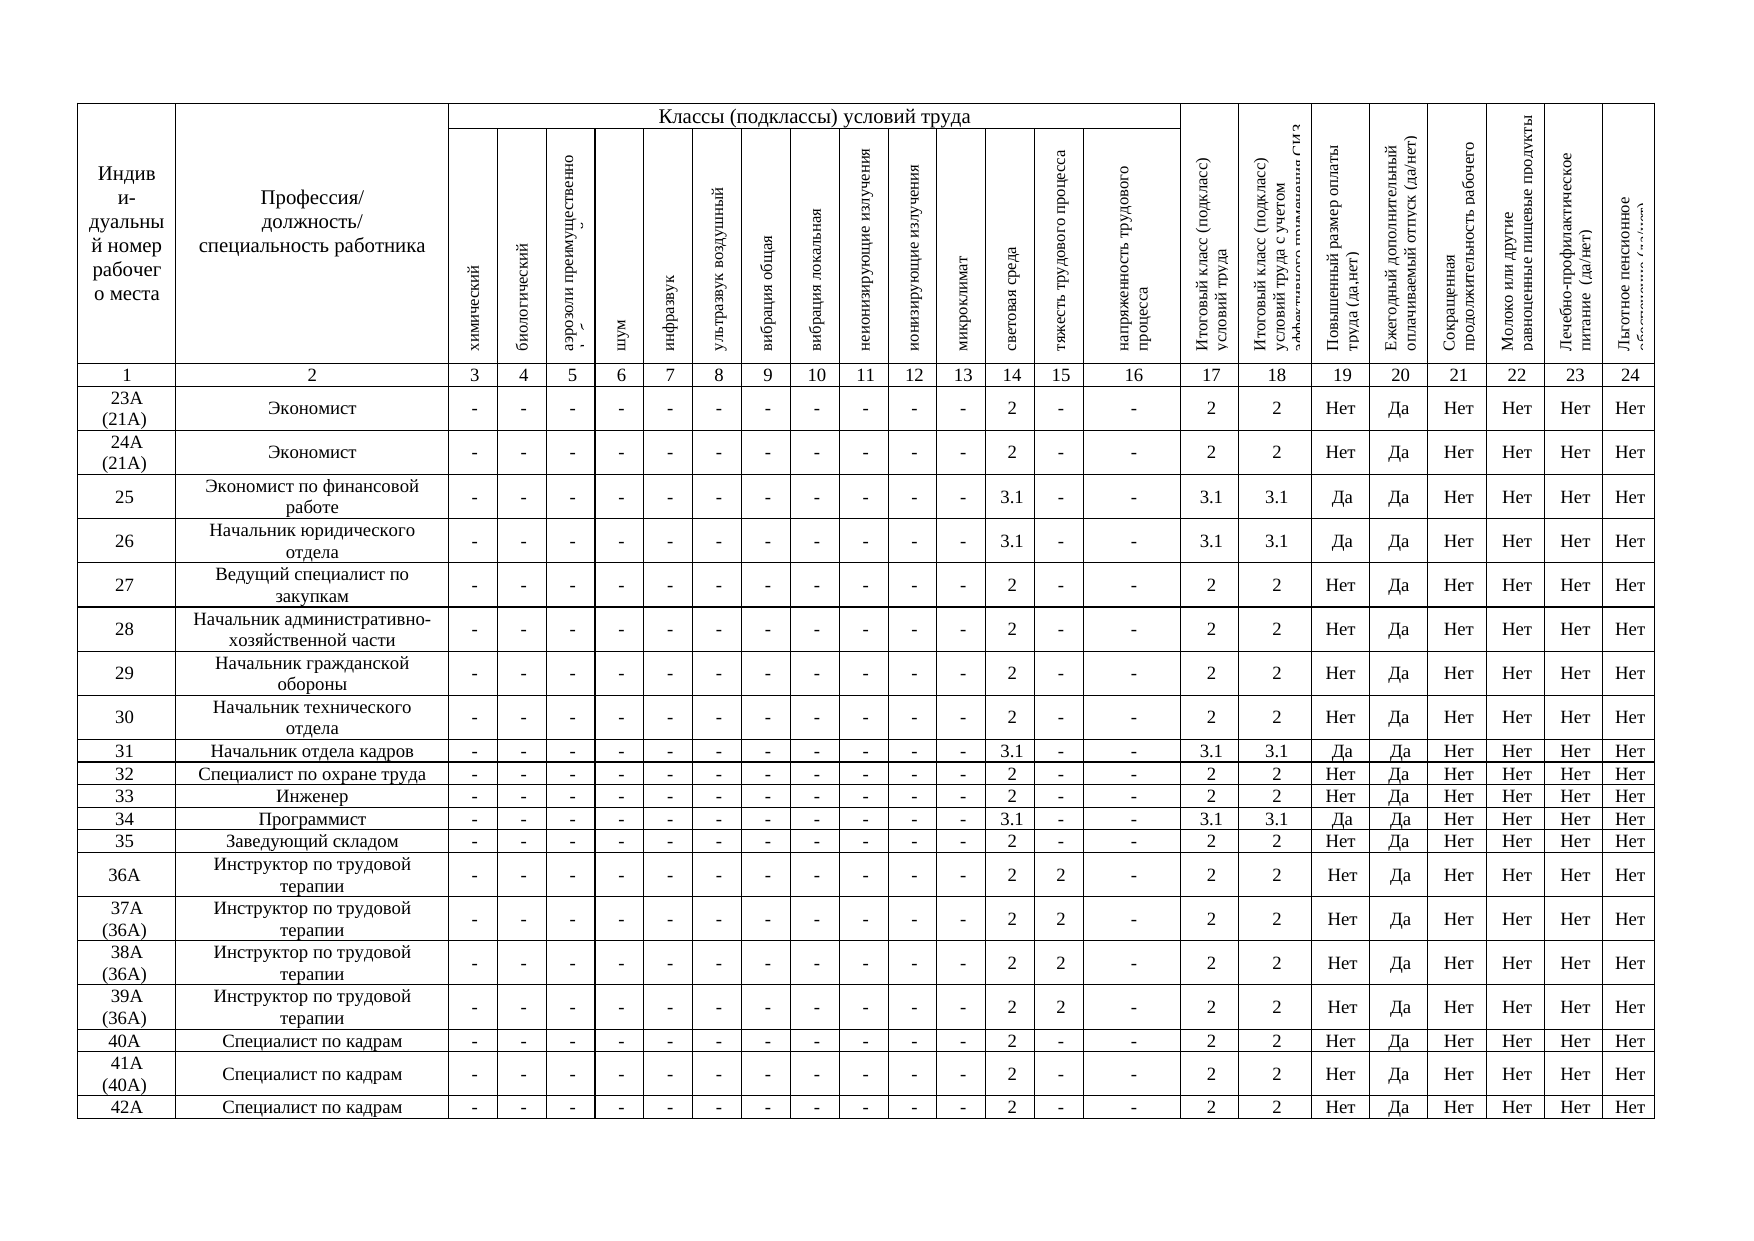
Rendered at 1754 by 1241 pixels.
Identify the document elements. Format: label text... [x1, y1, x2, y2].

table_cell - [937, 652, 985, 695]
table_cell - [937, 696, 985, 739]
table_cell - [693, 475, 741, 518]
table_cell Да [1370, 830, 1427, 852]
table_cell - [1035, 696, 1083, 739]
table_cell Нет [1545, 740, 1602, 761]
table_cell Нет [1312, 387, 1369, 430]
table_cell - [547, 740, 594, 761]
table_cell Да [1370, 785, 1427, 807]
table_cell - [889, 853, 936, 896]
table_cell Нет [1545, 808, 1602, 829]
table_cell Нет [1603, 941, 1654, 984]
table_cell Нет [1428, 431, 1486, 474]
table_cell Нет [1428, 853, 1486, 896]
table_cell - [498, 431, 546, 474]
table_cell 30 [78, 696, 175, 739]
table_cell Нет [1428, 740, 1486, 761]
table_cell - [791, 1096, 839, 1118]
table_cell - [1035, 740, 1083, 761]
table_cell инфразвук [644, 129, 692, 363]
table_cell Нет [1603, 696, 1654, 739]
table_cell - [1084, 431, 1180, 474]
table_cell Нет [1603, 897, 1654, 940]
table_cell - [889, 696, 936, 739]
table_cell - [498, 387, 546, 430]
table_cell - [449, 475, 497, 518]
table_cell 2 [1035, 897, 1083, 940]
table_cell - [791, 387, 839, 430]
table_cell Нет [1428, 1052, 1486, 1095]
table_cell - [840, 1030, 888, 1051]
table_cell - [840, 941, 888, 984]
table_cell - [889, 1096, 936, 1118]
table_cell - [644, 519, 692, 562]
table_cell - [449, 1096, 497, 1118]
table_cell - [547, 808, 594, 829]
table_cell Нет [1428, 696, 1486, 739]
table_cell Да [1370, 431, 1427, 474]
table_cell - [498, 985, 546, 1028]
table_cell - [742, 475, 790, 518]
table_cell Да [1370, 608, 1427, 651]
table_cell - [596, 1030, 643, 1051]
table_cell - [547, 1030, 594, 1051]
table_cell - [644, 985, 692, 1028]
table_cell - [840, 608, 888, 651]
table_header Итоговый класс (подкласс) условий труда с учетом эффективного применения СИЗ [1239, 104, 1311, 363]
table_cell Экономист по финансовой работе [176, 475, 448, 518]
table_cell Нет [1428, 941, 1486, 984]
table_cell - [498, 519, 546, 562]
table_cell - [937, 853, 985, 896]
table_cell Инструктор по трудовой терапии [176, 985, 448, 1028]
table_cell - [1084, 519, 1180, 562]
table_cell ионизирующие излучения [889, 129, 936, 363]
table_cell - [547, 696, 594, 739]
table_cell 2 [986, 696, 1034, 739]
table_cell Нет [1545, 785, 1602, 807]
table_cell - [791, 519, 839, 562]
table_cell 2 [1181, 763, 1238, 784]
table_cell неионизирующие излучения [840, 129, 888, 363]
table_cell 3.1 [1239, 519, 1311, 562]
table_cell Нет [1428, 808, 1486, 829]
table_cell Нет [1428, 763, 1486, 784]
table_cell Экономист [176, 387, 448, 430]
table_cell - [1035, 431, 1083, 474]
table_cell Да [1312, 740, 1369, 761]
table_cell Нет [1312, 785, 1369, 807]
table_cell - [596, 830, 643, 852]
table_cell Инструктор по трудовой терапии [176, 853, 448, 896]
table_cell Начальник юридического отдела [176, 519, 448, 562]
table_cell 34 [78, 808, 175, 829]
table_cell 2 [986, 853, 1034, 896]
table_cell - [693, 1052, 741, 1095]
table_cell - [840, 830, 888, 852]
table_cell - [1035, 608, 1083, 651]
table_cell - [547, 941, 594, 984]
table_cell 3.1 [1181, 475, 1238, 518]
table_cell - [937, 475, 985, 518]
table_cell Да [1370, 941, 1427, 984]
table_cell - [937, 941, 985, 984]
table_cell 2 [1239, 763, 1311, 784]
table_cell 39А (36А) [78, 985, 175, 1028]
table_cell биологический [498, 129, 546, 363]
table_cell - [742, 1052, 790, 1095]
table_cell 2 [1181, 1030, 1238, 1051]
table_cell - [596, 853, 643, 896]
table_cell - [498, 1030, 546, 1051]
table_cell аэрозоли преимущественно фиброгенного действия [547, 129, 594, 363]
table_cell 31 [78, 740, 175, 761]
table_cell Нет [1545, 853, 1602, 896]
table_cell Да [1370, 740, 1427, 761]
table_cell - [1035, 1052, 1083, 1095]
table_cell 29 [78, 652, 175, 695]
table_cell Экономист [176, 431, 448, 474]
table_cell - [889, 785, 936, 807]
table_cell - [693, 696, 741, 739]
table_cell - [840, 853, 888, 896]
table_cell Да [1370, 763, 1427, 784]
table_cell 2 [1181, 985, 1238, 1028]
table_cell - [889, 608, 936, 651]
table_cell - [937, 1052, 985, 1095]
table_cell - [596, 1096, 643, 1118]
table_cell 2 [986, 1030, 1034, 1051]
table_cell Нет [1487, 1096, 1544, 1118]
table_cell - [1035, 475, 1083, 518]
table_cell - [693, 608, 741, 651]
table_cell Нет [1312, 1096, 1369, 1118]
table_cell Нет [1603, 608, 1654, 651]
table_cell - [840, 897, 888, 940]
table_cell - [742, 1030, 790, 1051]
table_cell - [449, 608, 497, 651]
table_cell 11 [840, 364, 888, 386]
table_header Итоговый класс (подкласс) условий труда [1181, 104, 1238, 363]
table_cell Да [1370, 387, 1427, 430]
table_cell - [498, 475, 546, 518]
table_cell 2 [986, 608, 1034, 651]
table_cell 3.1 [1181, 740, 1238, 761]
table_cell - [791, 830, 839, 852]
table_cell Нет [1312, 652, 1369, 695]
table_cell - [791, 985, 839, 1028]
table_cell Нет [1545, 1030, 1602, 1051]
table_cell - [693, 830, 741, 852]
table_cell Начальник административно-хозяйственной части [176, 608, 448, 651]
table_cell - [889, 1052, 936, 1095]
table_cell Инструктор по трудовой терапии [176, 941, 448, 984]
table_header Классы (подклассы) условий труда [449, 104, 1180, 128]
table_cell - [498, 785, 546, 807]
table_cell - [937, 519, 985, 562]
table_cell Да [1370, 985, 1427, 1028]
table_cell 2 [986, 1052, 1034, 1095]
table_cell 2 [1181, 1052, 1238, 1095]
table_cell 24А (21А) [78, 431, 175, 474]
table_cell - [791, 941, 839, 984]
table_cell Да [1370, 696, 1427, 739]
table_cell Да [1370, 475, 1427, 518]
table_cell - [547, 830, 594, 852]
table_cell Нет [1545, 897, 1602, 940]
table_cell 2 [1239, 853, 1311, 896]
table_cell - [693, 763, 741, 784]
table_cell - [1035, 519, 1083, 562]
table_cell 4 [498, 364, 546, 386]
table_cell 3.1 [1239, 808, 1311, 829]
table_cell Нет [1603, 985, 1654, 1028]
table_cell - [791, 853, 839, 896]
table_cell - [791, 563, 839, 606]
table_cell 25 [78, 475, 175, 518]
table_cell - [1084, 652, 1180, 695]
table_cell 8 [693, 364, 741, 386]
table_cell Нет [1428, 1030, 1486, 1051]
table_cell 2 [1239, 830, 1311, 852]
table_cell 15 [1035, 364, 1083, 386]
table_cell Ведущий специалист по закупкам [176, 563, 448, 606]
table_cell - [547, 475, 594, 518]
table_cell - [644, 1096, 692, 1118]
table_cell 21 [1428, 364, 1486, 386]
table_cell - [596, 608, 643, 651]
table_cell - [693, 652, 741, 695]
table_cell Нет [1312, 608, 1369, 651]
table_cell Нет [1487, 431, 1544, 474]
table_cell Да [1312, 808, 1369, 829]
table_cell - [791, 808, 839, 829]
table_cell - [742, 519, 790, 562]
table_cell 7 [644, 364, 692, 386]
table_cell Нет [1545, 431, 1602, 474]
table_cell Нет [1545, 1096, 1602, 1118]
table_cell - [889, 808, 936, 829]
table_cell Нет [1428, 985, 1486, 1028]
table_cell - [791, 763, 839, 784]
table_cell - [937, 763, 985, 784]
table_header Молоко или другие равноценные пищевые продукты (да/нет) [1487, 104, 1544, 363]
table_cell Нет [1487, 763, 1544, 784]
table_cell Нет [1428, 387, 1486, 430]
table_cell - [1035, 830, 1083, 852]
table_cell Нет [1487, 652, 1544, 695]
table_cell Да [1370, 519, 1427, 562]
table_cell - [644, 853, 692, 896]
table_header Индивидуальный номер рабочего места [78, 104, 175, 363]
table_cell - [449, 763, 497, 784]
table_cell 2 [1181, 830, 1238, 852]
table_cell Нет [1487, 740, 1544, 761]
table_cell Нет [1312, 853, 1369, 896]
table_cell Специалист по охране труда [176, 763, 448, 784]
table_cell Нет [1545, 475, 1602, 518]
table_cell - [693, 785, 741, 807]
table_cell - [449, 563, 497, 606]
table_cell напряженность трудового процесса [1084, 129, 1180, 363]
table_cell - [693, 1096, 741, 1118]
table_cell - [1084, 387, 1180, 430]
table_cell 2 [1239, 431, 1311, 474]
table_cell 3.1 [986, 740, 1034, 761]
table_cell - [937, 985, 985, 1028]
table_cell - [644, 785, 692, 807]
table_cell - [449, 808, 497, 829]
table_cell - [1084, 740, 1180, 761]
table_cell 40А [78, 1030, 175, 1051]
table_cell 2 [1239, 387, 1311, 430]
table_cell - [742, 853, 790, 896]
table_cell - [1035, 1030, 1083, 1051]
table_cell вибрация общая [742, 129, 790, 363]
table_cell - [596, 696, 643, 739]
table_cell Нет [1428, 563, 1486, 606]
table_cell 28 [78, 608, 175, 651]
table_cell - [498, 608, 546, 651]
table_cell Нет [1603, 1096, 1654, 1118]
table_cell - [547, 763, 594, 784]
table_cell Нет [1545, 763, 1602, 784]
table_cell - [1084, 763, 1180, 784]
table_header Ежегодный дополнительный оплачиваемый отпуск (да/нет) [1370, 104, 1427, 363]
table_cell - [1035, 387, 1083, 430]
table_cell - [693, 941, 741, 984]
table_cell - [449, 740, 497, 761]
table_cell - [889, 1030, 936, 1051]
table_cell 38А (36А) [78, 941, 175, 984]
table_cell Начальник гражданской обороны [176, 652, 448, 695]
table_cell Нет [1487, 563, 1544, 606]
table_cell - [693, 387, 741, 430]
table_cell Нет [1312, 941, 1369, 984]
table_cell - [449, 387, 497, 430]
table_cell - [498, 1052, 546, 1095]
table_cell - [889, 475, 936, 518]
table_cell - [840, 519, 888, 562]
table_cell 1 [78, 364, 175, 386]
table_cell - [693, 853, 741, 896]
table_cell Нет [1487, 608, 1544, 651]
table_cell - [449, 897, 497, 940]
table_cell - [547, 785, 594, 807]
table_cell Нет [1603, 475, 1654, 518]
table_cell 2 [1239, 1030, 1311, 1051]
table_cell 2 [986, 763, 1034, 784]
table_cell - [644, 941, 692, 984]
table_cell - [596, 563, 643, 606]
table_cell - [1084, 608, 1180, 651]
table_cell - [693, 431, 741, 474]
table_cell - [1035, 652, 1083, 695]
table_cell Специалист по кадрам [176, 1096, 448, 1118]
table_cell 2 [986, 897, 1034, 940]
table_cell тяжесть трудового процесса [1035, 129, 1083, 363]
table_cell - [498, 853, 546, 896]
table_cell Нет [1428, 519, 1486, 562]
table_cell - [742, 897, 790, 940]
table_cell - [791, 1030, 839, 1051]
table_cell - [644, 563, 692, 606]
table_cell Нет [1603, 808, 1654, 829]
table_cell 2 [1035, 853, 1083, 896]
table_cell 35 [78, 830, 175, 852]
table_cell 22 [1487, 364, 1544, 386]
table_cell 23 [1545, 364, 1602, 386]
table_cell 2 [1035, 985, 1083, 1028]
table_cell Начальник отдела кадров [176, 740, 448, 761]
table_cell 19 [1312, 364, 1369, 386]
table_cell 17 [1181, 364, 1238, 386]
table_cell Нет [1545, 941, 1602, 984]
table_cell Нет [1428, 608, 1486, 651]
table_cell Нет [1487, 1030, 1544, 1051]
table_cell Нет [1487, 853, 1544, 896]
table_cell Нет [1487, 941, 1544, 984]
table_cell - [1084, 853, 1180, 896]
table_cell - [1084, 941, 1180, 984]
table_cell - [742, 1096, 790, 1118]
table_cell - [889, 652, 936, 695]
table_cell - [547, 519, 594, 562]
table_cell - [889, 830, 936, 852]
table_cell - [742, 696, 790, 739]
table_cell Да [1370, 808, 1427, 829]
table_cell - [498, 808, 546, 829]
table_cell - [1035, 563, 1083, 606]
table_cell - [547, 853, 594, 896]
table_cell - [547, 652, 594, 695]
table_cell - [889, 985, 936, 1028]
table_cell - [693, 808, 741, 829]
table_cell - [449, 1052, 497, 1095]
table_cell - [889, 740, 936, 761]
table_cell - [644, 475, 692, 518]
table_cell 2 [986, 563, 1034, 606]
table_cell Нет [1603, 740, 1654, 761]
table_cell - [693, 1030, 741, 1051]
table_cell 37А (36А) [78, 897, 175, 940]
table_cell - [644, 830, 692, 852]
table_cell Да [1370, 563, 1427, 606]
table_cell - [1084, 696, 1180, 739]
table_cell Нет [1545, 652, 1602, 695]
table_cell 2 [1239, 785, 1311, 807]
table_cell - [547, 608, 594, 651]
table_cell Заведующий складом [176, 830, 448, 852]
table_cell - [840, 563, 888, 606]
table_cell - [742, 652, 790, 695]
table_cell Нет [1312, 1052, 1369, 1095]
table_cell 27 [78, 563, 175, 606]
table_cell - [742, 563, 790, 606]
table_cell Нет [1603, 387, 1654, 430]
table_cell - [449, 830, 497, 852]
table_cell Нет [1603, 853, 1654, 896]
table_cell - [840, 696, 888, 739]
table_cell 2 [1181, 696, 1238, 739]
table_cell Нет [1312, 985, 1369, 1028]
table_cell Да [1312, 475, 1369, 518]
table_cell - [937, 830, 985, 852]
table_cell - [547, 1096, 594, 1118]
table_cell - [791, 652, 839, 695]
table_cell - [742, 740, 790, 761]
table_cell - [498, 563, 546, 606]
table_cell 2 [986, 1096, 1034, 1118]
table_cell - [791, 608, 839, 651]
table_cell - [1084, 808, 1180, 829]
table_cell - [1084, 475, 1180, 518]
table_cell 42А (40А) [78, 1096, 175, 1118]
table_cell - [498, 830, 546, 852]
table_cell Нет [1312, 763, 1369, 784]
table_cell ультразвук воздушный [693, 129, 741, 363]
table_cell - [498, 763, 546, 784]
table_cell Да [1370, 897, 1427, 940]
table_cell - [889, 941, 936, 984]
table_cell микроклимат [937, 129, 985, 363]
table_cell - [644, 431, 692, 474]
table_cell - [1084, 897, 1180, 940]
table_cell - [1084, 1030, 1180, 1051]
table_cell - [840, 652, 888, 695]
table_cell 33 [78, 785, 175, 807]
table_cell 3.1 [986, 475, 1034, 518]
table_cell Нет [1545, 563, 1602, 606]
table_cell 2 [1181, 853, 1238, 896]
table_cell - [596, 897, 643, 940]
table_cell - [644, 696, 692, 739]
table_cell Специалист по кадрам [176, 1052, 448, 1095]
table_cell - [449, 652, 497, 695]
table_cell Начальник технического отдела [176, 696, 448, 739]
table_cell 2 [1035, 941, 1083, 984]
table_cell Нет [1545, 519, 1602, 562]
table_cell 2 [1181, 563, 1238, 606]
table_cell - [889, 431, 936, 474]
table_cell 9 [742, 364, 790, 386]
table_cell - [1084, 785, 1180, 807]
table_cell - [596, 941, 643, 984]
table_cell - [596, 387, 643, 430]
table_cell 2 [1239, 652, 1311, 695]
table_cell Нет [1487, 897, 1544, 940]
table_cell Нет [1545, 830, 1602, 852]
table_header Льготное пенсионное обеспечение (да/нет) [1603, 104, 1654, 363]
table_cell Нет [1487, 785, 1544, 807]
table_cell - [742, 830, 790, 852]
table_cell Нет [1603, 431, 1654, 474]
table_cell Нет [1545, 608, 1602, 651]
table_cell - [596, 785, 643, 807]
table_cell Нет [1603, 652, 1654, 695]
table_cell - [937, 563, 985, 606]
table_cell - [498, 897, 546, 940]
table_cell - [547, 387, 594, 430]
table_cell - [742, 941, 790, 984]
table_cell 13 [937, 364, 985, 386]
table_cell 2 [1181, 652, 1238, 695]
table_cell 3.1 [986, 808, 1034, 829]
table_cell - [1084, 985, 1180, 1028]
table_cell - [644, 740, 692, 761]
table_cell Специалист по кадрам [176, 1030, 448, 1051]
table_cell 6 [596, 364, 643, 386]
table_cell - [596, 519, 643, 562]
table_cell - [693, 985, 741, 1028]
table_cell 23А (21А) [78, 387, 175, 430]
table_cell Нет [1603, 1030, 1654, 1051]
table_cell - [596, 808, 643, 829]
table_cell - [1035, 808, 1083, 829]
table_cell Нет [1487, 519, 1544, 562]
table_cell 2 [1239, 941, 1311, 984]
table_cell - [1084, 830, 1180, 852]
table_cell - [1084, 563, 1180, 606]
table_cell Нет [1428, 830, 1486, 852]
table_cell 3.1 [1239, 475, 1311, 518]
table_cell - [449, 985, 497, 1028]
table_cell Нет [1428, 1096, 1486, 1118]
table_cell 2 [1239, 696, 1311, 739]
table_cell Нет [1487, 830, 1544, 852]
table_cell - [791, 431, 839, 474]
table_cell 36А [78, 853, 175, 896]
table_cell 2 [1181, 785, 1238, 807]
table_cell 12 [889, 364, 936, 386]
table_cell - [1035, 1096, 1083, 1118]
table_header Профессия/ должность/ специальность работника [176, 104, 448, 363]
table_cell Нет [1487, 696, 1544, 739]
table_cell Нет [1312, 696, 1369, 739]
table_cell 3.1 [1181, 808, 1238, 829]
table_cell Инженер [176, 785, 448, 807]
table_cell - [1035, 763, 1083, 784]
table_cell 2 [986, 387, 1034, 430]
table_cell - [937, 897, 985, 940]
table_cell 2 [986, 941, 1034, 984]
table_cell - [937, 387, 985, 430]
table_cell - [596, 475, 643, 518]
table_cell - [644, 763, 692, 784]
table_cell - [596, 985, 643, 1028]
table_cell - [937, 785, 985, 807]
table_cell - [791, 740, 839, 761]
table_cell - [1084, 1096, 1180, 1118]
table_cell - [644, 897, 692, 940]
table_cell Да [1370, 1030, 1427, 1051]
table_cell - [840, 985, 888, 1028]
table_cell 2 [1239, 897, 1311, 940]
table_cell - [644, 1030, 692, 1051]
table_cell - [547, 985, 594, 1028]
table_cell 10 [791, 364, 839, 386]
table_cell - [937, 1096, 985, 1118]
table_cell - [449, 431, 497, 474]
table_cell Нет [1603, 785, 1654, 807]
table_cell - [644, 808, 692, 829]
table_cell Нет [1603, 519, 1654, 562]
table_cell - [498, 740, 546, 761]
table_cell Нет [1603, 563, 1654, 606]
table_cell 16 [1084, 364, 1180, 386]
table_cell - [791, 475, 839, 518]
table_cell - [791, 897, 839, 940]
table_cell Программист [176, 808, 448, 829]
table_cell Нет [1428, 785, 1486, 807]
table_cell - [791, 1052, 839, 1095]
table_cell Нет [1428, 475, 1486, 518]
table_cell Да [1312, 519, 1369, 562]
table_cell 2 [986, 985, 1034, 1028]
table_cell Да [1370, 853, 1427, 896]
table_cell - [547, 897, 594, 940]
table_cell - [742, 763, 790, 784]
table_cell Нет [1312, 431, 1369, 474]
table_cell - [596, 763, 643, 784]
table_cell - [840, 740, 888, 761]
table_cell - [840, 475, 888, 518]
table_cell - [791, 696, 839, 739]
table_cell Да [1370, 1096, 1427, 1118]
table_cell Нет [1312, 830, 1369, 852]
table_cell Нет [1487, 985, 1544, 1028]
table_cell - [498, 941, 546, 984]
table_cell 3.1 [1239, 740, 1311, 761]
table_cell 20 [1370, 364, 1427, 386]
table_cell Нет [1312, 563, 1369, 606]
table_cell - [742, 785, 790, 807]
table_cell - [596, 652, 643, 695]
table_cell световая среда [986, 129, 1034, 363]
table_cell 2 [1181, 608, 1238, 651]
table_cell - [498, 652, 546, 695]
table_cell 2 [1181, 1096, 1238, 1118]
table_cell - [498, 1096, 546, 1118]
table_cell - [449, 1030, 497, 1051]
table_cell 5 [547, 364, 594, 386]
table_cell Нет [1428, 652, 1486, 695]
table_cell - [1084, 1052, 1180, 1095]
table_cell - [644, 387, 692, 430]
table_cell шум [596, 129, 643, 363]
table_cell - [889, 563, 936, 606]
table_cell Да [1370, 652, 1427, 695]
table_cell - [693, 897, 741, 940]
table_cell вибрация локальная [791, 129, 839, 363]
table_cell - [889, 897, 936, 940]
table_cell - [742, 808, 790, 829]
table_cell - [742, 608, 790, 651]
table_cell 41А (40А) [78, 1052, 175, 1095]
table_cell 2 [986, 652, 1034, 695]
table_cell - [498, 696, 546, 739]
table_cell - [596, 431, 643, 474]
table_cell - [742, 985, 790, 1028]
table_cell - [840, 431, 888, 474]
table_cell 2 [176, 364, 448, 386]
table_cell 18 [1239, 364, 1311, 386]
table_cell - [449, 696, 497, 739]
table_cell - [1035, 785, 1083, 807]
table_cell - [742, 431, 790, 474]
table_cell Нет [1487, 475, 1544, 518]
table_cell - [596, 1052, 643, 1095]
table_cell - [840, 387, 888, 430]
table_cell - [937, 1030, 985, 1051]
table_cell - [693, 740, 741, 761]
table_cell химический [449, 129, 497, 363]
table_cell - [449, 785, 497, 807]
table_header Сокращенная продолжительность рабочего времени (да/нет) [1428, 104, 1486, 363]
table_cell - [644, 652, 692, 695]
table_cell 26 [78, 519, 175, 562]
table_cell Нет [1603, 830, 1654, 852]
table_cell 2 [1239, 563, 1311, 606]
table_cell Нет [1428, 897, 1486, 940]
table_cell - [937, 608, 985, 651]
table_cell 2 [986, 785, 1034, 807]
table_cell 2 [1239, 1096, 1311, 1118]
table_cell - [840, 763, 888, 784]
table_cell - [449, 941, 497, 984]
table_cell - [840, 808, 888, 829]
table_cell Нет [1312, 897, 1369, 940]
table_cell Нет [1545, 985, 1602, 1028]
table_cell 14 [986, 364, 1034, 386]
table_cell Да [1370, 1052, 1427, 1095]
table_cell - [937, 431, 985, 474]
table_cell - [889, 387, 936, 430]
table_cell 24 [1603, 364, 1654, 386]
table_cell - [742, 387, 790, 430]
table_cell - [449, 853, 497, 896]
table_header Повышенный размер оплаты труда (да,нет) [1312, 104, 1369, 363]
table_cell - [937, 740, 985, 761]
table_cell - [791, 785, 839, 807]
table_cell Нет [1545, 696, 1602, 739]
table_cell - [889, 763, 936, 784]
table_header Лечебно-профилактическое питание (да/нет) [1545, 104, 1602, 363]
table_cell - [449, 519, 497, 562]
table_cell - [693, 563, 741, 606]
table_cell Нет [1487, 387, 1544, 430]
table_cell Нет [1312, 1030, 1369, 1051]
table_cell - [840, 1052, 888, 1095]
table_cell 32 [78, 763, 175, 784]
table_cell Нет [1487, 808, 1544, 829]
table_cell 2 [1239, 1052, 1311, 1095]
table_cell 3 [449, 364, 497, 386]
table_cell - [840, 1096, 888, 1118]
table_cell Нет [1603, 1052, 1654, 1095]
table_cell - [547, 563, 594, 606]
table_cell Нет [1603, 763, 1654, 784]
table_cell 2 [1181, 941, 1238, 984]
table_cell 2 [1181, 387, 1238, 430]
table_cell 2 [1181, 431, 1238, 474]
table_cell - [644, 1052, 692, 1095]
table_cell Нет [1487, 1052, 1544, 1095]
table_cell - [937, 808, 985, 829]
table_cell - [889, 519, 936, 562]
table_cell - [840, 785, 888, 807]
table_cell 2 [1239, 608, 1311, 651]
table_cell - [547, 1052, 594, 1095]
table_cell 3.1 [1181, 519, 1238, 562]
table_cell 2 [1181, 897, 1238, 940]
table_cell Инструктор по трудовой терапии [176, 897, 448, 940]
table_cell 3.1 [986, 519, 1034, 562]
table_cell - [644, 608, 692, 651]
table_cell - [693, 519, 741, 562]
table_cell 2 [1239, 985, 1311, 1028]
table_cell 2 [986, 830, 1034, 852]
table_cell - [596, 740, 643, 761]
table_cell Нет [1545, 387, 1602, 430]
table_cell 2 [986, 431, 1034, 474]
table_cell - [547, 431, 594, 474]
table_cell Нет [1545, 1052, 1602, 1095]
